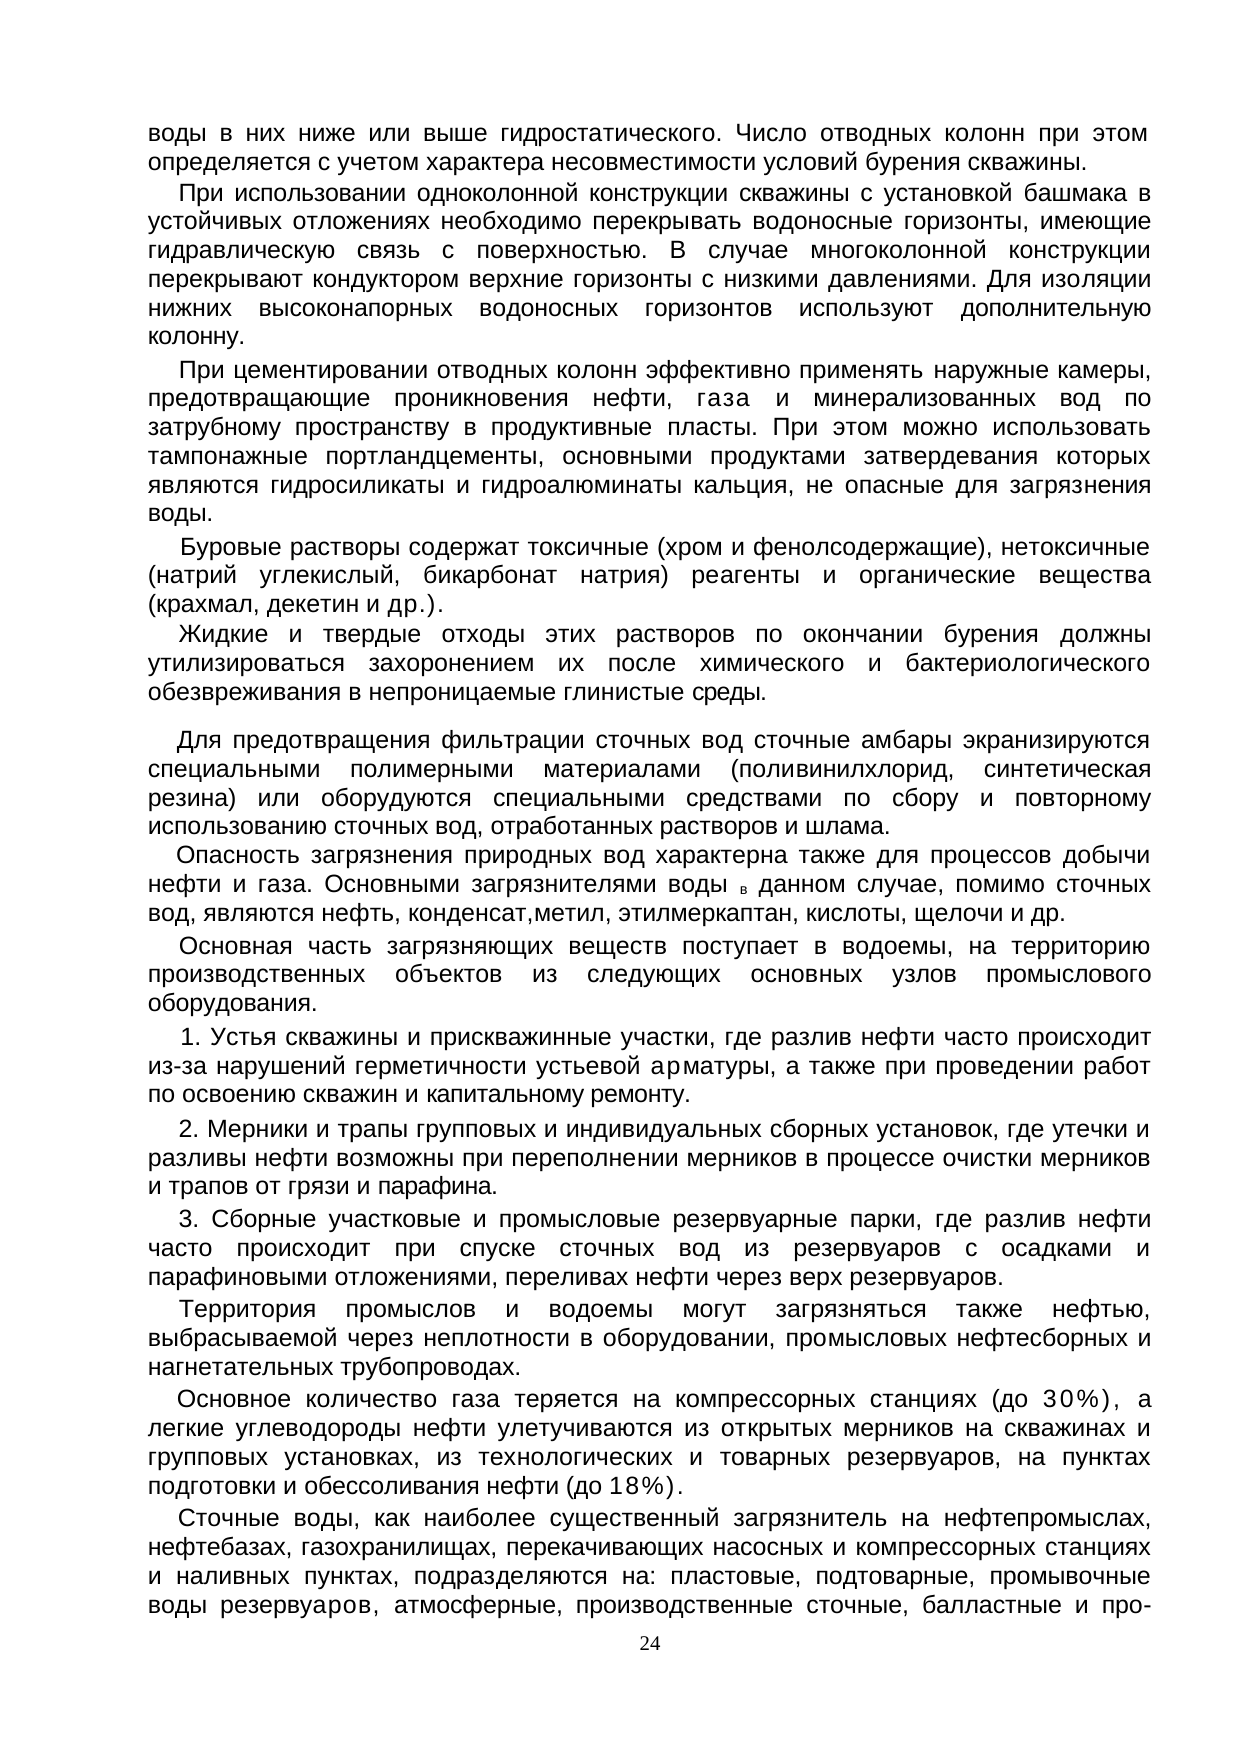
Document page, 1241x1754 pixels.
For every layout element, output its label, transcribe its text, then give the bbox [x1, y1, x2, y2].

text При использовании одноколонной конструкции скважины с установкой башмака в устойчивых отложениях необходимо перекрывать водоносные горизонты, имеющие гидравлическую связь с поверхностью. В случае многоколонной конструкции перекрывают кондуктором верхние горизонты с низкими давлениями. Для изоляции нижних высоконапорных водоносных горизонтов используют дополнительную колонну. [148, 178, 1151, 350]
text Основная часть загрязняющих веществ поступает в водоемы, на территорию производственных объектов из следующих основных узлов промыслового оборудования. [148, 931, 1151, 1017]
text Буровые растворы содержат токсичные (хром и фенолсодержащие), нетоксичные (натрий углекислый, бикарбонат натрия) реагенты и органические вещества (крахмал, декетин и др.). [148, 532, 1151, 618]
text Территория промыслов и водоемы могут загрязняться также нефтью, выбрасываемой через неплотности в оборудовании, промысловых нефтесборных и нагнетательных трубопроводах. [148, 1294, 1151, 1381]
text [148, 118, 1149, 176]
text При цементировании отводных колонн эффективно применять наружные камеры, предотвращающие проникновения нефти, газа и минерализованных вод по затрубному пространству в продуктивные пласты. При этом можно использовать тампонажные портландцементы, основными продуктами затвердевания которых являются гидросиликаты и гидроалюминаты кальция, не опасные для загрязнения воды. [148, 354, 1151, 527]
text 1. Устья скважины и прискважинные участки, где разлив нефти часто происходит из-за нарушений герметичности устьевой арматуры, а также при проведении работ по освоению скважин и капитальному ремонту. [148, 1022, 1151, 1108]
text Основное количество газа теряется на компрессорных станциях (до 30%), а легкие углеводороды нефти улетучиваются из открытых мерников на скважинах и групповых установках, из технологических и товарных резервуаров, на пунктах подготовки и обессоливания нефти (до 18%). [148, 1384, 1151, 1499]
text 2. Мерники и трапы групповых и индивидуальных сборных установок, где утечки и разливы нефти возможны при переполнении мерников в процессе очистки мерников и трапов от грязи и парафина. [148, 1114, 1151, 1200]
text Опасность загрязнения природных вод характерна также для процессов добычи нефти и газа. Основными загрязнителями воды в данном случае, помимо сточных вод, являются нефть, конденсат,метил, этилмеркаптан, кислоты, щелочи и др. [148, 841, 1151, 927]
text 3. Сборные участковые и промысловые резервуарные парки, где разлив нефти часто происходит при спуске сточных вод из резервуаров с осадками и парафиновыми отложениями, переливах нефти через верх резервуаров. [148, 1204, 1151, 1291]
text Для предотвращения фильтрации сточных вод сточные амбары экранизируются специальными полимерными материалами (поливинилхлорид, синтетическая резина) или оборудуются специальными средствами по сбору и повторному использованию сточных вод, отработанных растворов и шлама. [148, 725, 1151, 840]
text Жидкие и твердые отходы этих растворов по окончании бурения должны утилизироваться захоронением их после химического и бактериологического обезвреживания в непроницаемые глинистые среды. [148, 619, 1151, 706]
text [148, 1503, 1151, 1618]
